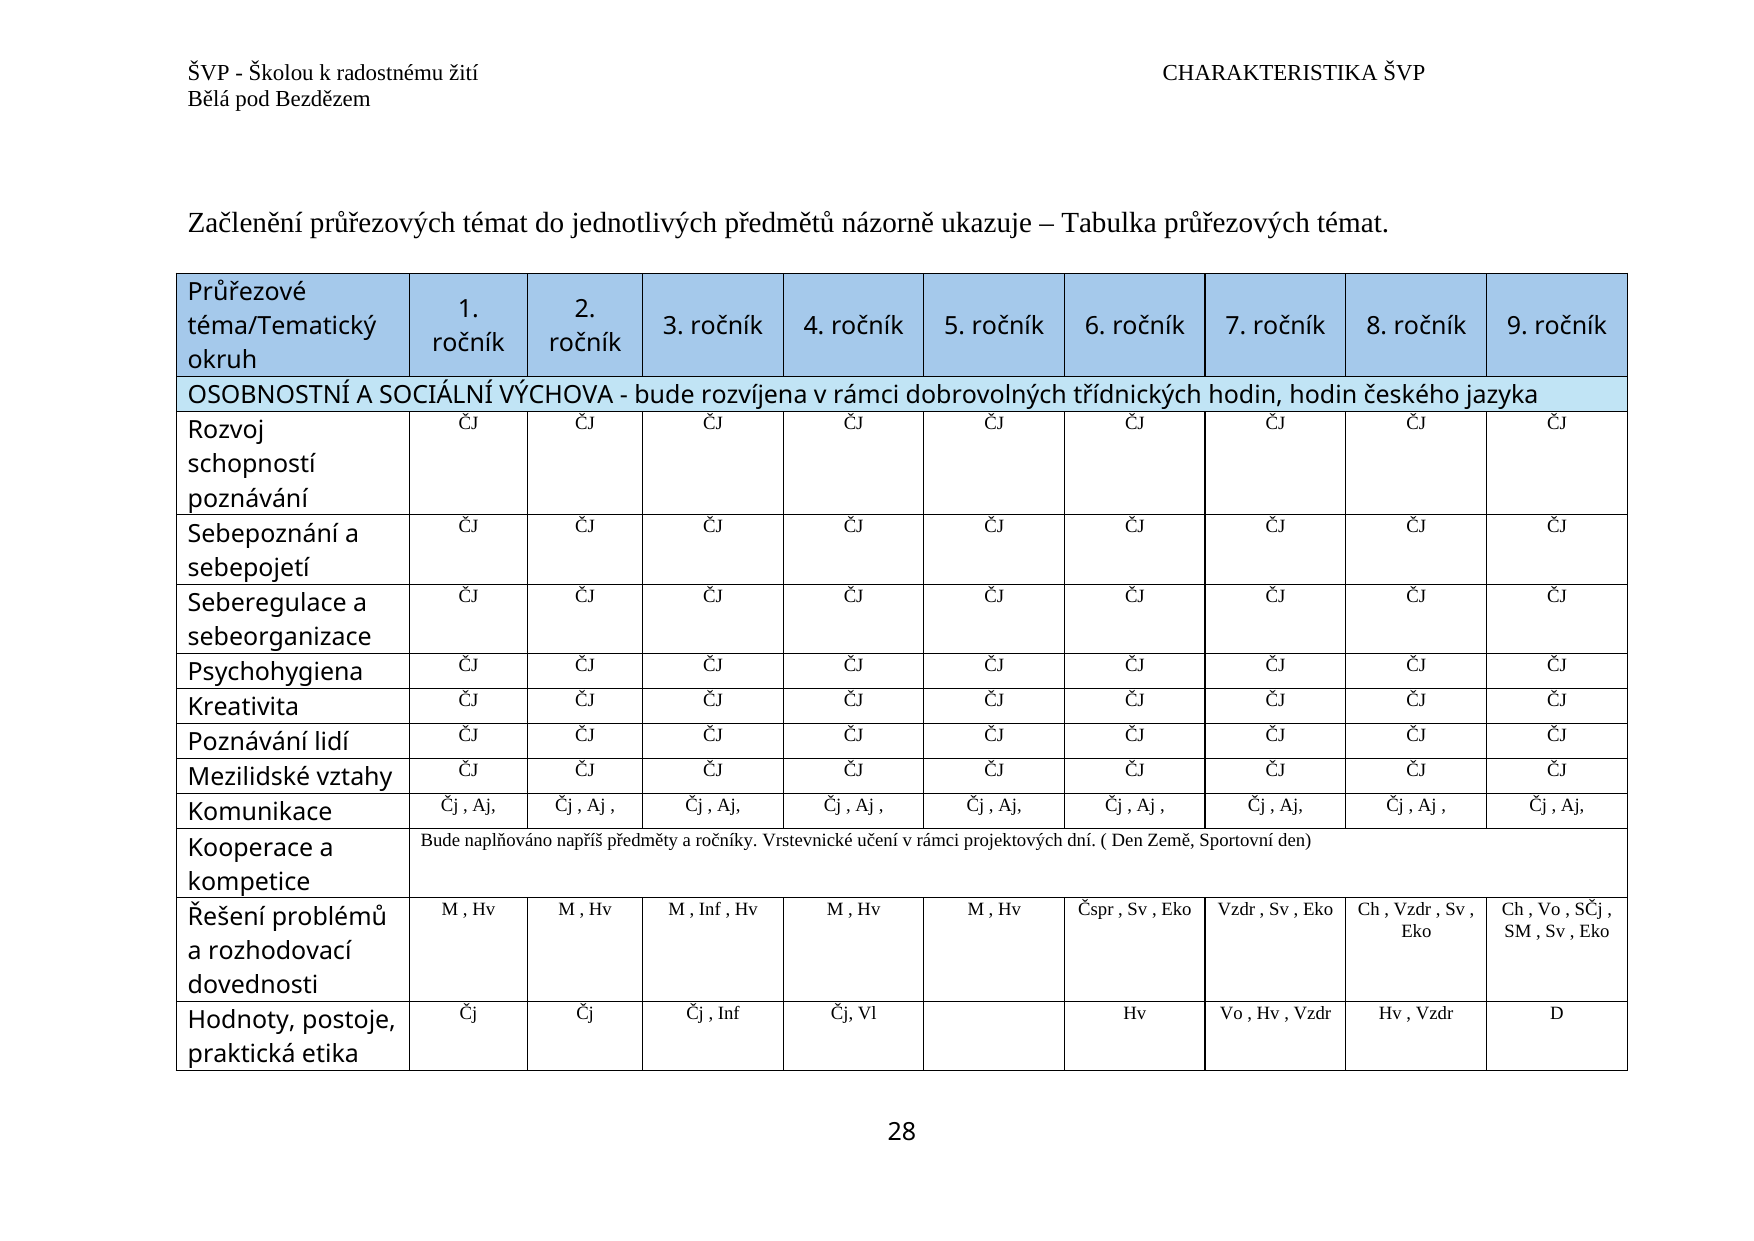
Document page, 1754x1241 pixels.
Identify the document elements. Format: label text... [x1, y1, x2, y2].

table_cell ČJ [643, 759, 783, 793]
table_cell Vzdr , Sv , Eko [1206, 898, 1345, 1001]
table_cell ČJ [643, 585, 783, 653]
table_cell ČJ [924, 585, 1064, 653]
table_cell Rozvoj schopností poznávání [177, 412, 409, 514]
table_cell M , Hv [528, 898, 642, 1001]
table_cell Seberegulace a sebeorganizace [177, 585, 409, 653]
table_cell ČJ [643, 654, 783, 688]
table_cell ČJ [643, 515, 783, 583]
table_cell Komunikace [177, 794, 409, 828]
table_cell ČJ [1346, 515, 1486, 583]
table_cell Čj , Aj , [528, 794, 642, 828]
table_cell ČJ [924, 412, 1064, 514]
table_cell ČJ [924, 654, 1064, 688]
table_cell ČJ [1346, 412, 1486, 514]
table_cell Ch , Vzdr , Sv , Eko [1346, 898, 1486, 1001]
table_header 7. ročník [1206, 274, 1345, 376]
table_cell Psychohygiena [177, 654, 409, 688]
table_cell ČJ [784, 689, 923, 723]
table_cell ČJ [784, 724, 923, 758]
table_cell Čj , Aj, [643, 794, 783, 828]
table_cell ČJ [410, 654, 527, 688]
table_cell Sebepoznání a sebepojetí [177, 515, 409, 583]
table_cell ČJ [410, 724, 527, 758]
table_cell ČJ [1206, 759, 1345, 793]
table_header 8. ročník [1346, 274, 1486, 376]
table_cell ČJ [1487, 585, 1627, 653]
table_cell ČJ [784, 412, 923, 514]
table_cell Čspr , Sv , Eko [1065, 898, 1204, 1001]
table_cell ČJ [1487, 759, 1627, 793]
table_cell Čj , Aj, [410, 794, 527, 828]
table_cell ČJ [528, 654, 642, 688]
table_cell M , Inf , Hv [643, 898, 783, 1001]
table_cell ČJ [784, 654, 923, 688]
table_cell ČJ [1206, 689, 1345, 723]
table_header 6. ročník [1065, 274, 1204, 376]
table_cell Vo , Hv , Vzdr [1206, 1002, 1345, 1070]
table_cell ČJ [1065, 412, 1204, 514]
table_cell ČJ [1346, 585, 1486, 653]
table_cell ČJ [1065, 724, 1204, 758]
table_cell Čj , Aj , [1346, 794, 1486, 828]
text Začlenění průřezových témat do jednotlivých předmětů názorně ukazuje – Tabulka průřezových témat. [187, 206, 1616, 239]
table_cell ČJ [1065, 585, 1204, 653]
table_header 9. ročník [1487, 274, 1627, 376]
table_cell Kreativita [177, 689, 409, 723]
table_cell ČJ [1346, 724, 1486, 758]
table_cell Čj [410, 1002, 527, 1070]
table_cell D [1487, 1002, 1627, 1070]
table_cell Čj , Aj, [924, 794, 1064, 828]
table_cell M , Hv [784, 898, 923, 1001]
table_header 2. ročník [528, 274, 642, 376]
table_cell ČJ [1065, 689, 1204, 723]
table_cell ČJ [784, 585, 923, 653]
table_cell Ch , Vo , SČj , SM , Sv , Eko [1487, 898, 1627, 1001]
table_cell ČJ [1206, 412, 1345, 514]
table_cell Bude naplňováno napříš předměty a ročníky. Vrstevnické učení v rámci projektových dní. ( Den Země, Sportovní den) [410, 829, 1627, 897]
table_cell ČJ [528, 689, 642, 723]
table_cell ČJ [784, 759, 923, 793]
table_cell ČJ [643, 412, 783, 514]
table_cell ČJ [643, 689, 783, 723]
table_cell ČJ [1065, 515, 1204, 583]
table_cell ČJ [528, 724, 642, 758]
table_cell ČJ [528, 412, 642, 514]
table_cell OSOBNOSTNÍ A SOCIÁLNÍ VÝCHOVA - bude rozvíjena v rámci dobrovolných třídnických hodin, hodin českého jazyka [177, 377, 1627, 411]
table_cell ČJ [1487, 515, 1627, 583]
table_cell Hv [1065, 1002, 1204, 1070]
table_header 1. ročník [410, 274, 527, 376]
table_cell ČJ [410, 412, 527, 514]
table_cell Čj , Aj, [1487, 794, 1627, 828]
table_cell ČJ [528, 759, 642, 793]
table_cell ČJ [924, 515, 1064, 583]
table_cell Čj , Aj , [784, 794, 923, 828]
table_cell ČJ [1487, 689, 1627, 723]
table_cell ČJ [924, 724, 1064, 758]
table_cell ČJ [784, 515, 923, 583]
table_cell ČJ [1487, 724, 1627, 758]
table_header 4. ročník [784, 274, 923, 376]
table_header Průřezové téma/Tematický okruh [177, 274, 409, 376]
table_cell ČJ [528, 515, 642, 583]
table_cell Čj, Vl [784, 1002, 923, 1070]
table_cell ČJ [1487, 654, 1627, 688]
table_cell ČJ [1065, 759, 1204, 793]
table_cell Čj , Inf [643, 1002, 783, 1070]
table_cell ČJ [410, 759, 527, 793]
table_cell ČJ [1346, 654, 1486, 688]
table_cell ČJ [924, 689, 1064, 723]
table_cell ČJ [924, 759, 1064, 793]
table_cell M , Hv [924, 898, 1064, 1001]
table_cell M , Hv [410, 898, 527, 1001]
table_cell ČJ [528, 585, 642, 653]
table_cell ČJ [1206, 515, 1345, 583]
table_cell ČJ [1206, 585, 1345, 653]
table_cell ČJ [410, 585, 527, 653]
table_cell ČJ [1346, 759, 1486, 793]
table_header 5. ročník [924, 274, 1064, 376]
table_cell ČJ [1487, 412, 1627, 514]
table_cell Čj [528, 1002, 642, 1070]
table_cell Hv , Vzdr [1346, 1002, 1486, 1070]
table_cell Kooperace a kompetice [177, 829, 409, 897]
table_cell Hodnoty, postoje, praktická etika [177, 1002, 409, 1070]
table_cell Mezilidské vztahy [177, 759, 409, 793]
table_cell ČJ [1065, 654, 1204, 688]
table_cell Řešení problémů a rozhodovací dovednosti [177, 898, 409, 1001]
table_header 3. ročník [643, 274, 783, 376]
table_cell Čj , Aj , [1065, 794, 1204, 828]
table_cell ČJ [643, 724, 783, 758]
table_cell [924, 1002, 1064, 1070]
table_cell ČJ [1346, 689, 1486, 723]
table_cell ČJ [410, 515, 527, 583]
table_cell ČJ [1206, 724, 1345, 758]
table_cell ČJ [410, 689, 527, 723]
table_cell ČJ [1206, 654, 1345, 688]
table_cell Čj , Aj, [1206, 794, 1345, 828]
table_cell Poznávání lidí [177, 724, 409, 758]
